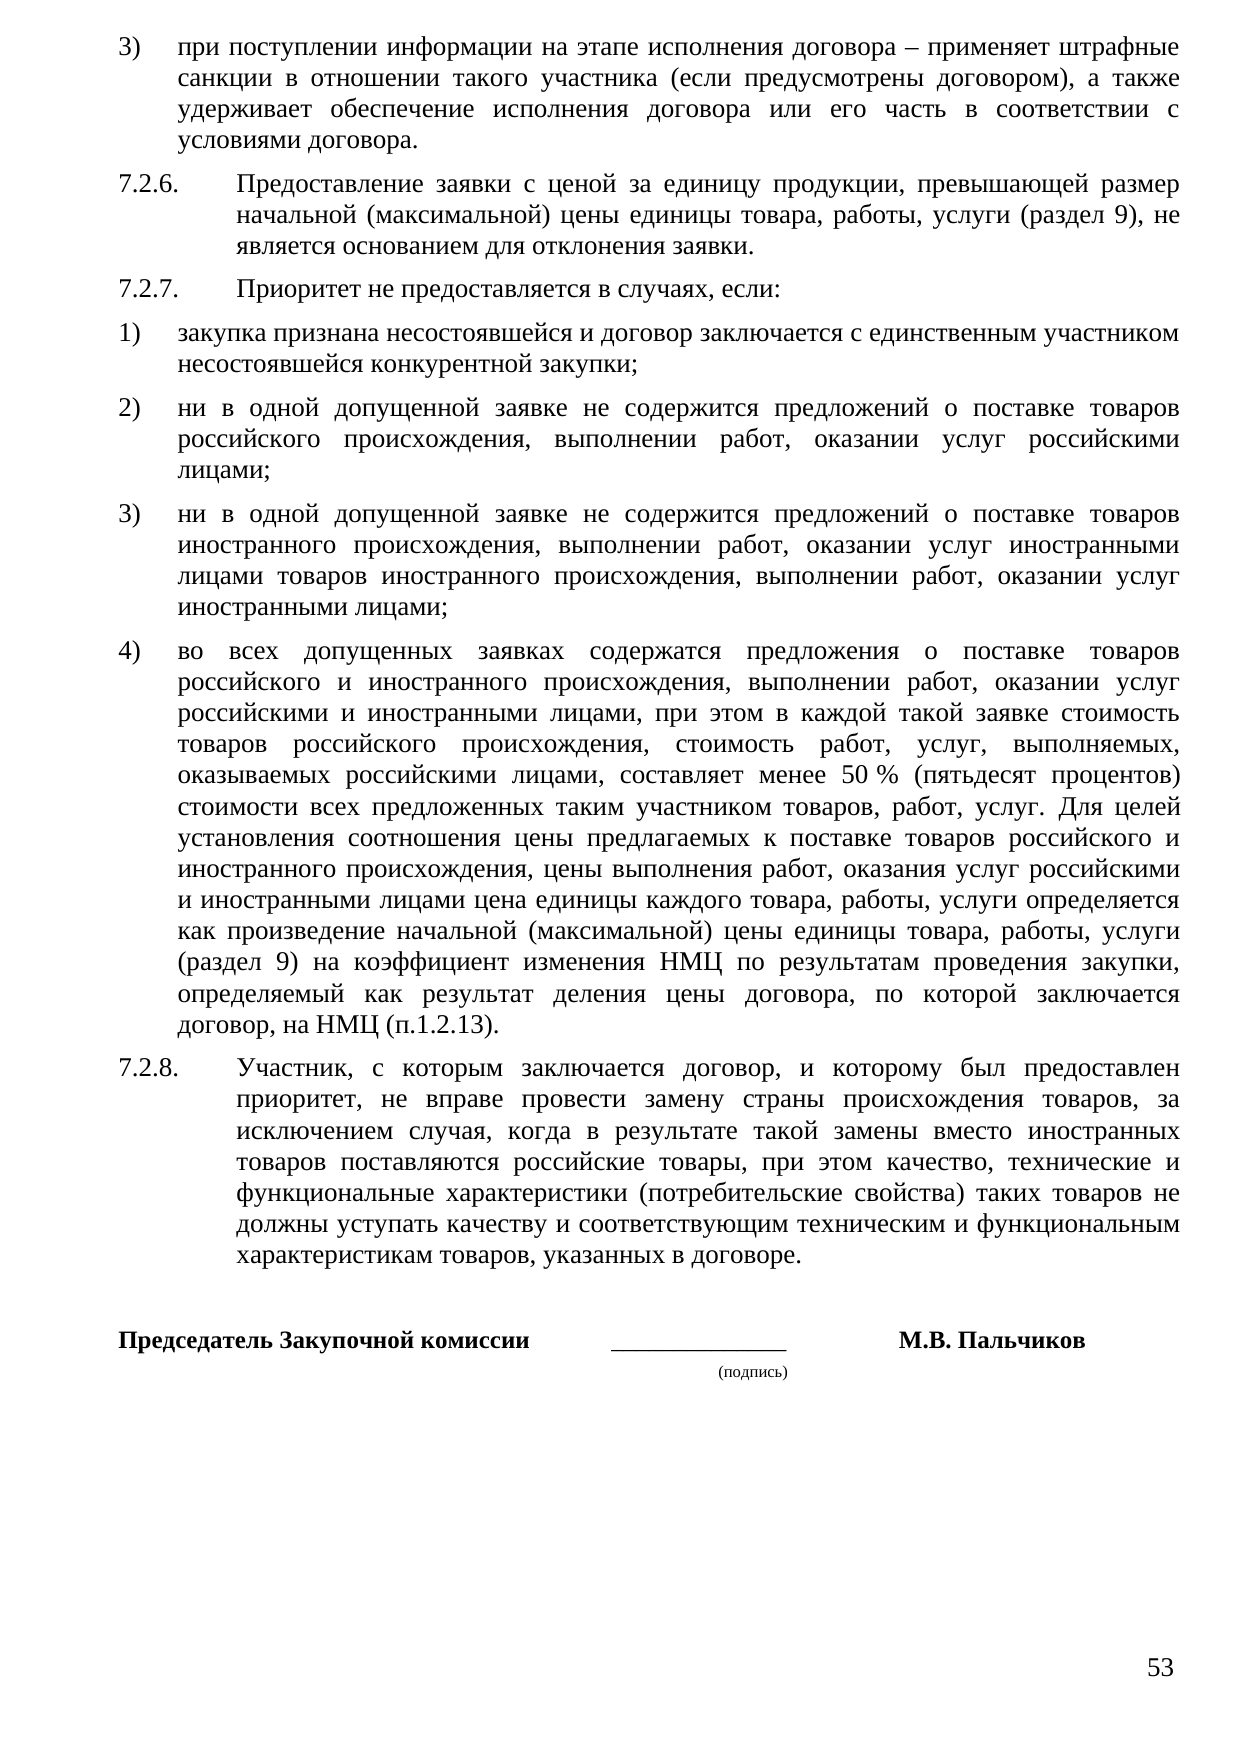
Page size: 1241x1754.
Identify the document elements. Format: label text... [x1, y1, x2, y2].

text ни в одной допущенной заявке не содержится предложений о поставке товаров иностранного происхождения, выполнении работ, оказании услуг иностранными лицами товаров иностранного происхождения, выполнении работ, оказании услуг иностранными лицами; [118, 497, 1181, 622]
text при поступлении информации на этапе исполнения договора – применяет штрафные санкции в отношении такого участника (если предусмотрены договором), а также удерживает обеспечение исполнения договора или его часть в соответствии с условиями договора. [118, 29, 1181, 154]
text ни в одной допущенной заявке не содержится предложений о поставке товаров российского происхождения, выполнении работ, оказании услуг российскими лицами; [118, 391, 1181, 484]
text Предоставление заявки с ценой за единицу продукции, превышающей размер начальной (максимальной) цены единицы товара, работы, услуги (раздел 9), не является основанием для отклонения заявки. [118, 167, 1181, 260]
text Председатель Закупочной комиссии ______________ М.В. Пальчиков (подпись) [118, 1326, 1181, 1383]
text Участник, с которым заключается договор, и которому был предоставлен приоритет, не вправе провести замену страны происхождения товаров, за исключением случая, когда в результате такой замены вместо иностранных товаров поставляются российские товары, при этом качество, технические и функциональные характеристики (потребительские свойства) таких товаров не должны уступать качеству и соответствующим техническим и функциональным характеристикам товаров, указанных в договоре. [118, 1051, 1181, 1269]
text во всех допущенных заявках содержатся предложения о поставке товаров российского и иностранного происхождения, выполнении работ, оказании услуг российскими и иностранными лицами, при этом в каждой такой заявке стоимость товаров российского происхождения, стоимость работ, услуг, выполняемых, оказываемых российскими лицами, составляет менее 50 % (пятьдесят процентов) стоимости всех предложенных таким участником товаров, работ, услуг. Для целей установления соотношения цены предлагаемых к поставке товаров российского и иностранного происхождения, цены выполнения работ, оказания услуг российскими и иностранными лицами цена единицы каждого товара, работы, услуги определяется как произведение начальной (максимальной) цены единицы товара, работы, услуги (раздел 9) на коэффициент изменения НМЦ по результатам проведения закупки, определяемый как результат деления цены договора, по которой заключается договор, на НМЦ (п.1.2.13). [118, 634, 1181, 1039]
text Приоритет не предоставляется в случаях, если: [118, 273, 1181, 304]
text закупка признана несостоявшейся и договор заключается с единственным участником несостоявшейся конкурентной закупки; [118, 316, 1181, 378]
